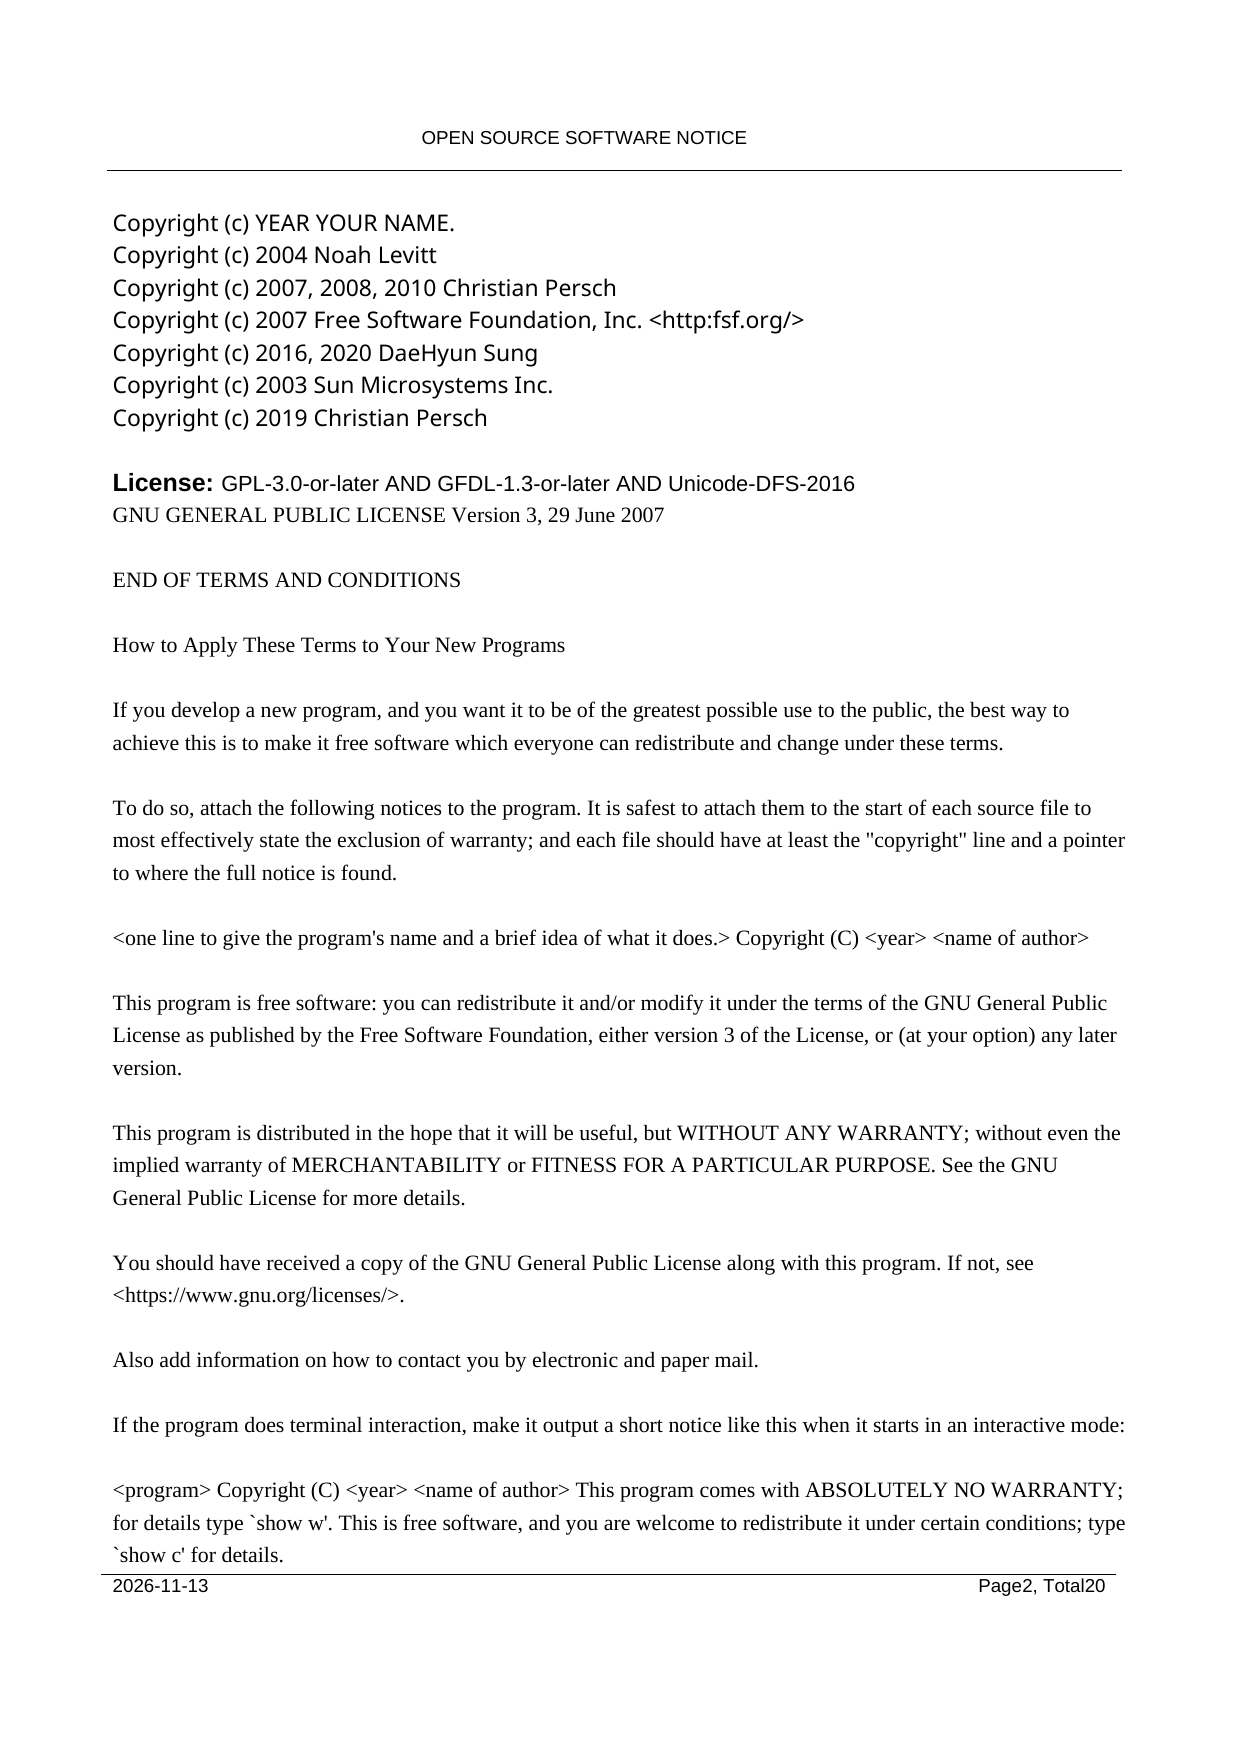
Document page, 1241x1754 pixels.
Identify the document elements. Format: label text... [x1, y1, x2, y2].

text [112, 206, 1128, 466]
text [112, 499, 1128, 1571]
text License: GPL-3.0-or-later AND GFDL-1.3-or-later AND Unicode-DFS-2016 [112, 466, 1128, 499]
